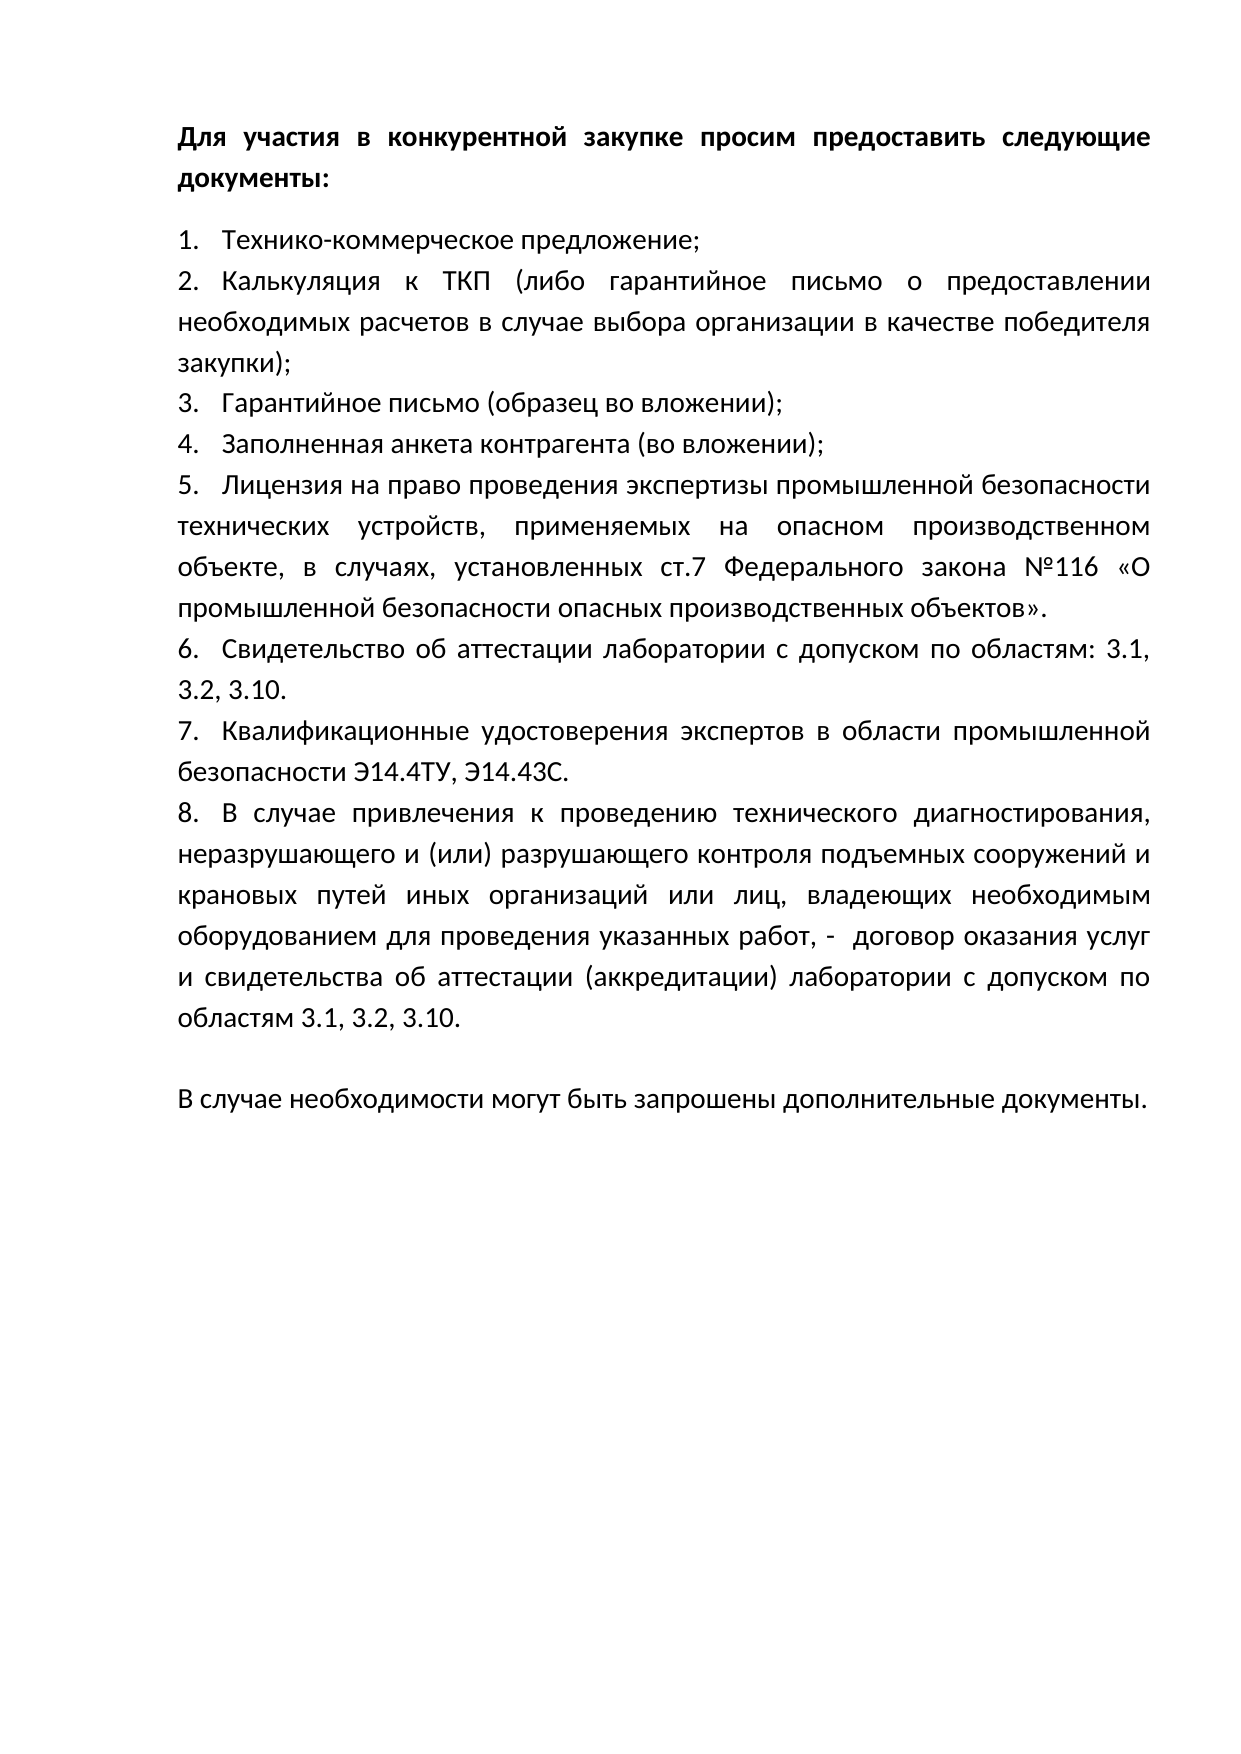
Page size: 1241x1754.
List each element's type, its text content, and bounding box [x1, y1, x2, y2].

list Гарантийное письмо (образец во вложении); [177, 384, 1152, 420]
list Калькуляция к ТКП (либо гарантийное письмо о предоставлении необходимых расчетов в случае выбора организации в качестве победителя закупки); [177, 262, 1152, 379]
list Квалификационные удостоверения экспертов в области промышленной безопасности Э14.4ТУ, Э14.43С. [177, 712, 1152, 789]
list Технико-коммерческое предложение; [177, 221, 1152, 256]
list В случае необходимости могут быть запрошены дополнительные документы. [177, 1081, 1152, 1116]
list В случае привлечения к проведению технического диагностирования, неразрушающего и (или) разрушающего контроля подъемных сооружений и крановых путей иных организаций или лиц, владеющих необходимым оборудованием для проведения указанных работ, - договор оказания услуг и свидетельства об аттестации (аккредитации) лаборатории с допуском по областям 3.1, 3.2, 3.10. [177, 794, 1152, 1034]
list Заполненная анкета контрагента (во вложении); [177, 426, 1152, 461]
list Лицензия на право проведения экспертизы промышленной безопасности технических устройств, применяемых на опасном производственном объекте, в случаях, установленных ст.7 Федерального закона №116 «О промышленной безопасности опасных производственных объектов». [177, 466, 1152, 625]
text Для участия в конкурентной закупке просим предоставить следующие документы: [177, 118, 1152, 195]
list Свидетельство об аттестации лаборатории с допуском по областям: 3.1, 3.2, 3.10. [177, 630, 1152, 707]
